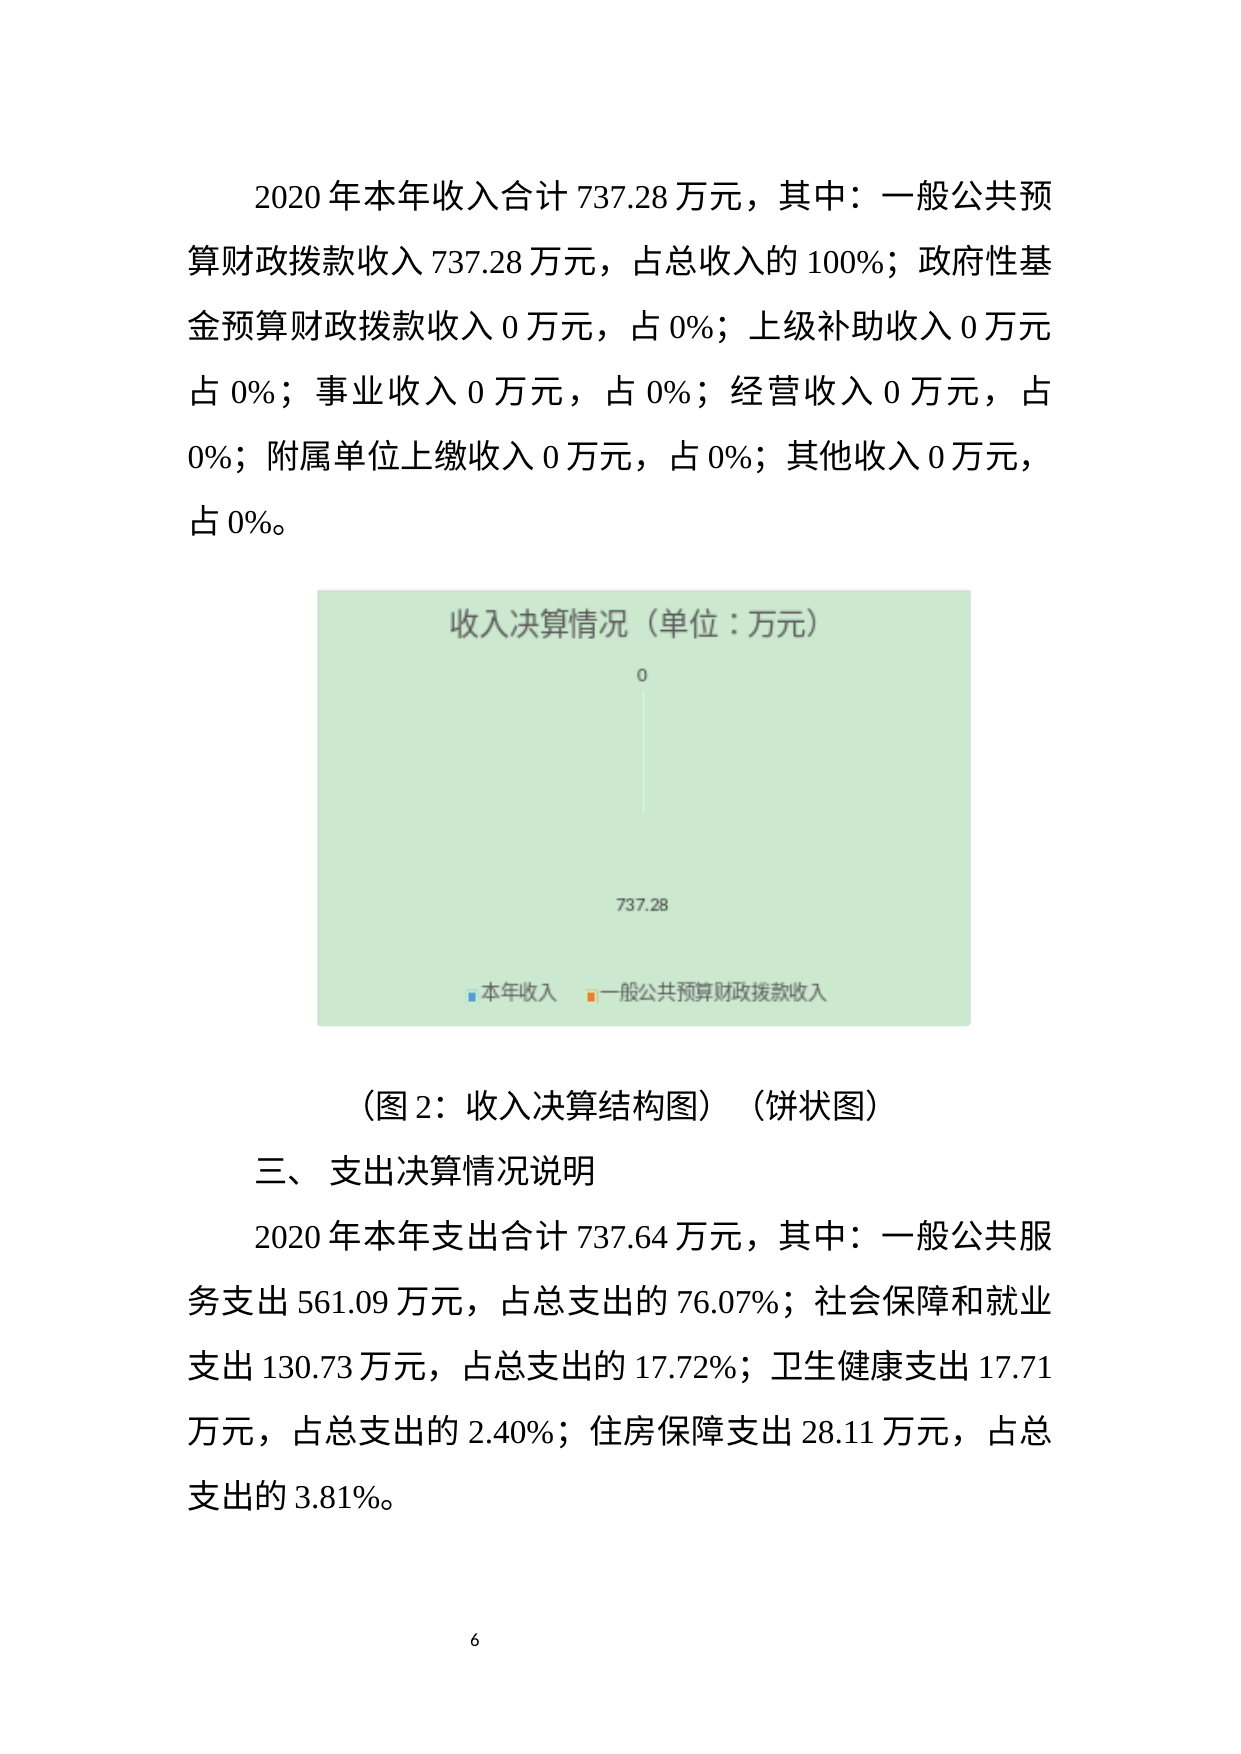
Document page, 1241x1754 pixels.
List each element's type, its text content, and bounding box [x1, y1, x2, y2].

text 2020年本年收入合计737.28万元，其中：一般公共预算财政拨款收入737.28万元，占总收入的100%；政府性基金预算财政拨款收入0万元，占0%；上级补助收入0万元，占0%；事业收入0万元，占0%；经营收入0万元，占0%；附属单位上缴收入0万元，占0%；其他收入0万元，占0%。 [187, 162, 1053, 552]
text （图2：收入决算结构图）（饼状图） [187, 1072, 1053, 1137]
text 2020年本年支出合计737.64万元，其中：一般公共服务支出561.09万元，占总支出的76.07%；社会保障和就业支出130.73万元，占总支出的17.72%；卫生健康支出17.71万元，占总支出的2.40%；住房保障支出28.11万元，占总支出的3.81%。 [187, 1202, 1053, 1527]
list 支出决算情况说明 [254, 1137, 1053, 1202]
